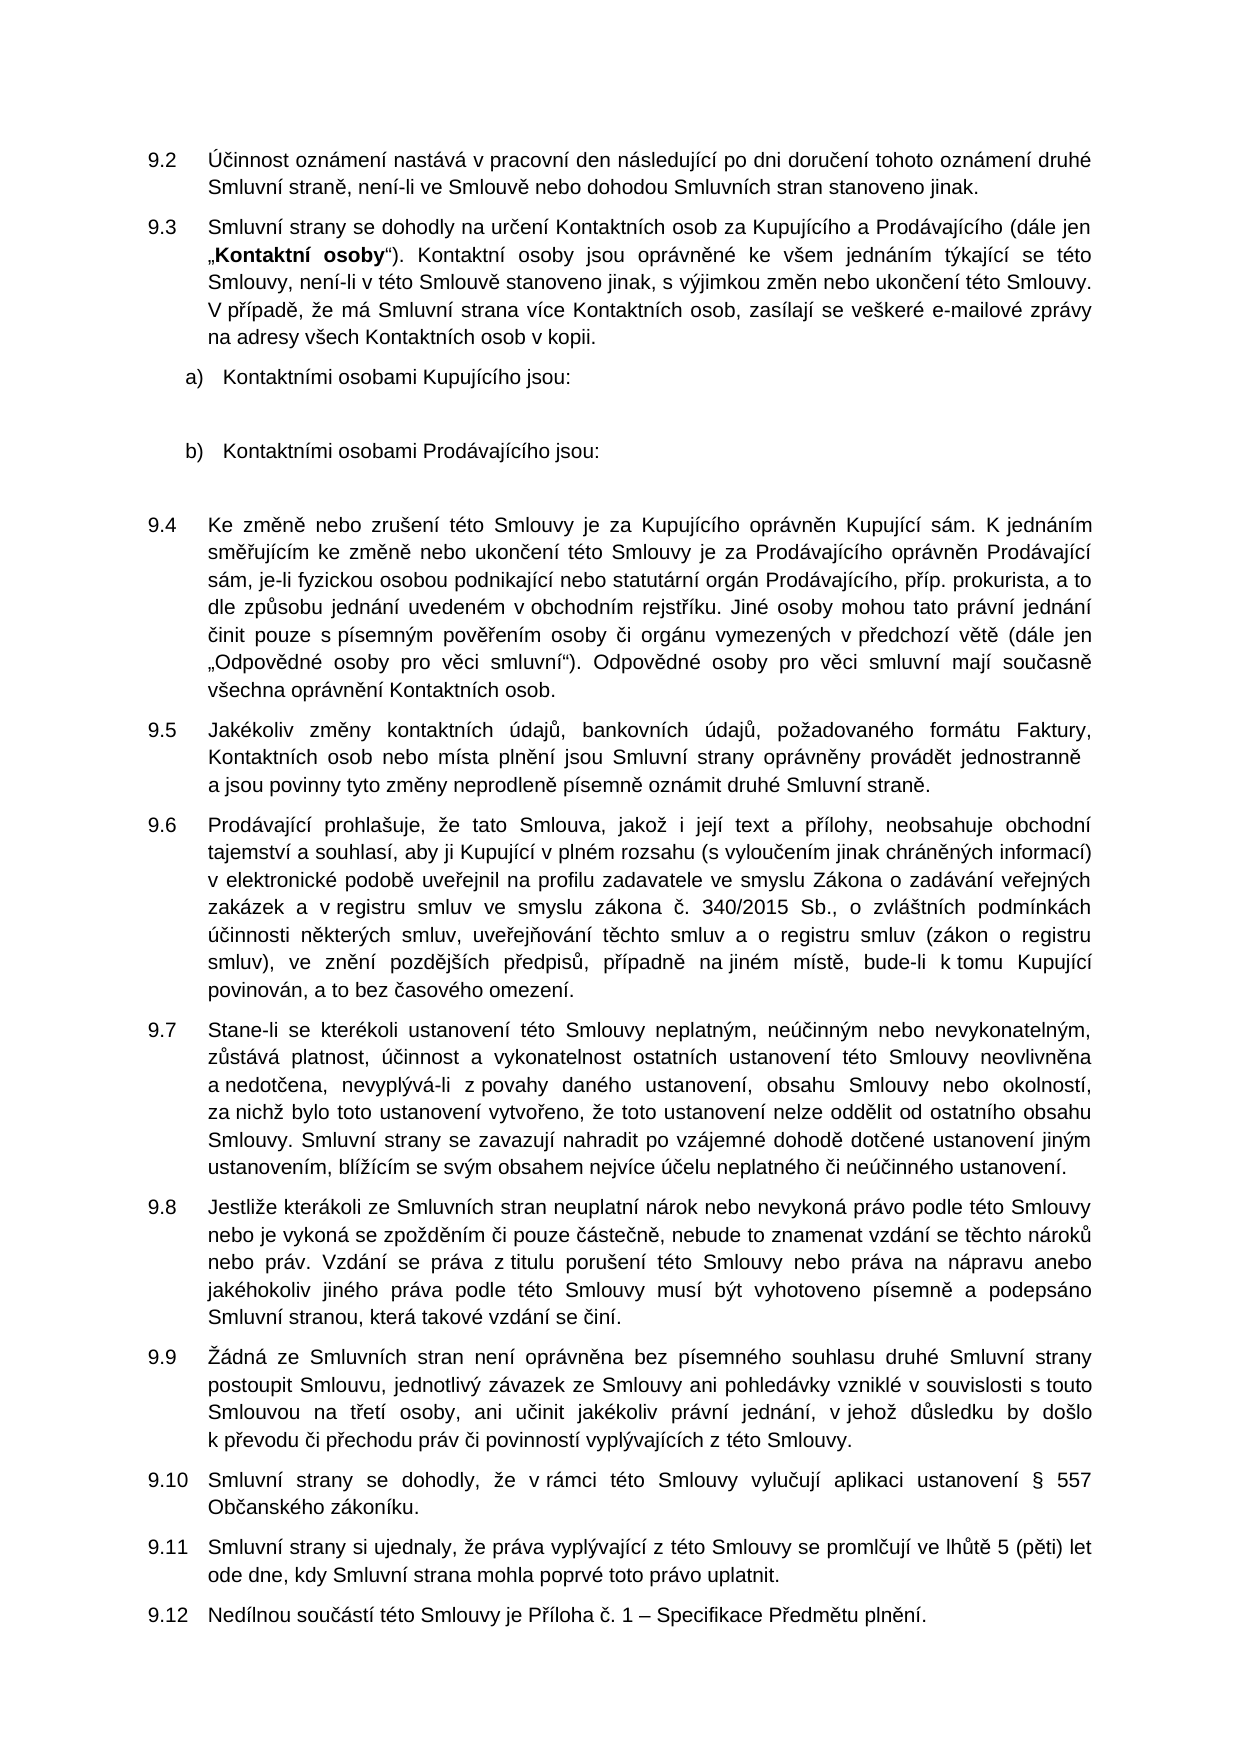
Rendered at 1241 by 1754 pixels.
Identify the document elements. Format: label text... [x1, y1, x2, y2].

subtitle Jakékoliv změny kontaktních údajů, bankovních údajů, požadovaného formátu Faktury, Kontaktních osob nebo místa plnění jsou Smluvní strany oprávněny provádět jednostranně a jsou povinny tyto změny neprodleně písemně oznámit druhé Smluvní straně. [148, 718, 1093, 797]
subtitle Smluvní strany si ujednaly, že práva vyplývající z této Smlouvy se promlčují ve lhůtě 5 (pěti) let ode dne, kdy Smluvní strana mohla poprvé toto právo uplatnit. [148, 1535, 1093, 1587]
subtitle Účinnost oznámení nastává v pracovní den následující po dni doručení tohoto oznámení druhé Smluvní straně, není-li ve Smlouvě nebo dohodou Smluvních stran stanoveno jinak. [148, 148, 1093, 199]
subtitle Nedílnou součástí této Smlouvy je Příloha č. 1 – Specifikace Předmětu plnění. [148, 1603, 1093, 1627]
subtitle Kontaktními osobami Prodávajícího jsou: [185, 439, 1093, 463]
subtitle Ke změně nebo zrušení této Smlouvy je za Kupujícího oprávněn Kupující sám. K jednáním směřujícím ke změně nebo ukončení této Smlouvy je za Prodávajícího oprávněn Prodávající sám, je-li fyzickou osobou podnikající nebo statutární orgán Prodávajícího, příp. prokurista, a to dle způsobu jednání uvedeném v obchodním rejstříku. Jiné osoby mohou tato právní jednání činit pouze s písemným pověřením osoby či orgánu vymezených v předchozí větě (dále jen „Odpovědné osoby pro věci smluvní“). Odpovědné osoby pro věci smluvní mají současně všechna oprávnění Kontaktních osob. [148, 513, 1093, 702]
subtitle Prodávající prohlašuje, že tato Smlouva, jakož i její text a přílohy, neobsahuje obchodní tajemství a souhlasí, aby ji Kupující v plném rozsahu (s vyloučením jinak chráněných informací) v elektronické podobě uveřejnil na profilu zadavatele ve smyslu Zákona o zadávání veřejných zakázek a v registru smluv ve smyslu zákona č. 340/2015 Sb., o zvláštních podmínkách účinnosti některých smluv, uveřejňování těchto smluv a o registru smluv (zákon o registru smluv), ve znění pozdějších předpisů, případně na jiném místě, bude-li k tomu Kupující povinován, a to bez časového omezení. [148, 813, 1093, 1002]
subtitle Kontaktními osobami Kupujícího jsou: [185, 365, 1093, 389]
subtitle Jestliže kterákoli ze Smluvních stran neuplatní nárok nebo nevykoná právo podle této Smlouvy nebo je vykoná se zpožděním či pouze částečně, nebude to znamenat vzdání se těchto nároků nebo práv. Vzdání se práva z titulu porušení této Smlouvy nebo práva na nápravu anebo jakéhokoliv jiného práva podle této Smlouvy musí být vyhotoveno písemně a podepsáno Smluvní stranou, která takové vzdání se činí. [148, 1195, 1093, 1329]
subtitle Smluvní strany se dohodly na určení Kontaktních osob za Kupujícího a Prodávajícího (dále jen „Kontaktní osoby“). Kontaktní osoby jsou oprávněné ke všem jednáním týkající se této Smlouvy, není-li v této Smlouvě stanoveno jinak, s výjimkou změn nebo ukončení této Smlouvy. V případě, že má Smluvní strana více Kontaktních osob, zasílají se veškeré e-mailové zprávy na adresy všech Kontaktních osob v kopii. [148, 215, 1093, 349]
subtitle Žádná ze Smluvních stran není oprávněna bez písemného souhlasu druhé Smluvní strany postoupit Smlouvu, jednotlivý závazek ze Smlouvy ani pohledávky vzniklé v souvislosti s touto Smlouvou na třetí osoby, ani učinit jakékoliv právní jednání, v jehož důsledku by došlo k převodu či přechodu práv či povinností vyplývajících z této Smlouvy. [148, 1345, 1093, 1452]
subtitle Stane-li se kterékoli ustanovení této Smlouvy neplatným, neúčinným nebo nevykonatelným, zůstává platnost, účinnost a vykonatelnost ostatních ustanovení této Smlouvy neovlivněna a nedotčena, nevyplývá-li z povahy daného ustanovení, obsahu Smlouvy nebo okolností, za nichž bylo toto ustanovení vytvořeno, že toto ustanovení nelze oddělit od ostatního obsahu Smlouvy. Smluvní strany se zavazují nahradit po vzájemné dohodě dotčené ustanovení jiným ustanovením, blížícím se svým obsahem nejvíce účelu neplatného či neúčinného ustanovení. [148, 1018, 1093, 1179]
subtitle Smluvní strany se dohodly, že v rámci této Smlouvy vylučují aplikaci ustanovení § 557 Občanského zákoníku. [148, 1468, 1093, 1519]
